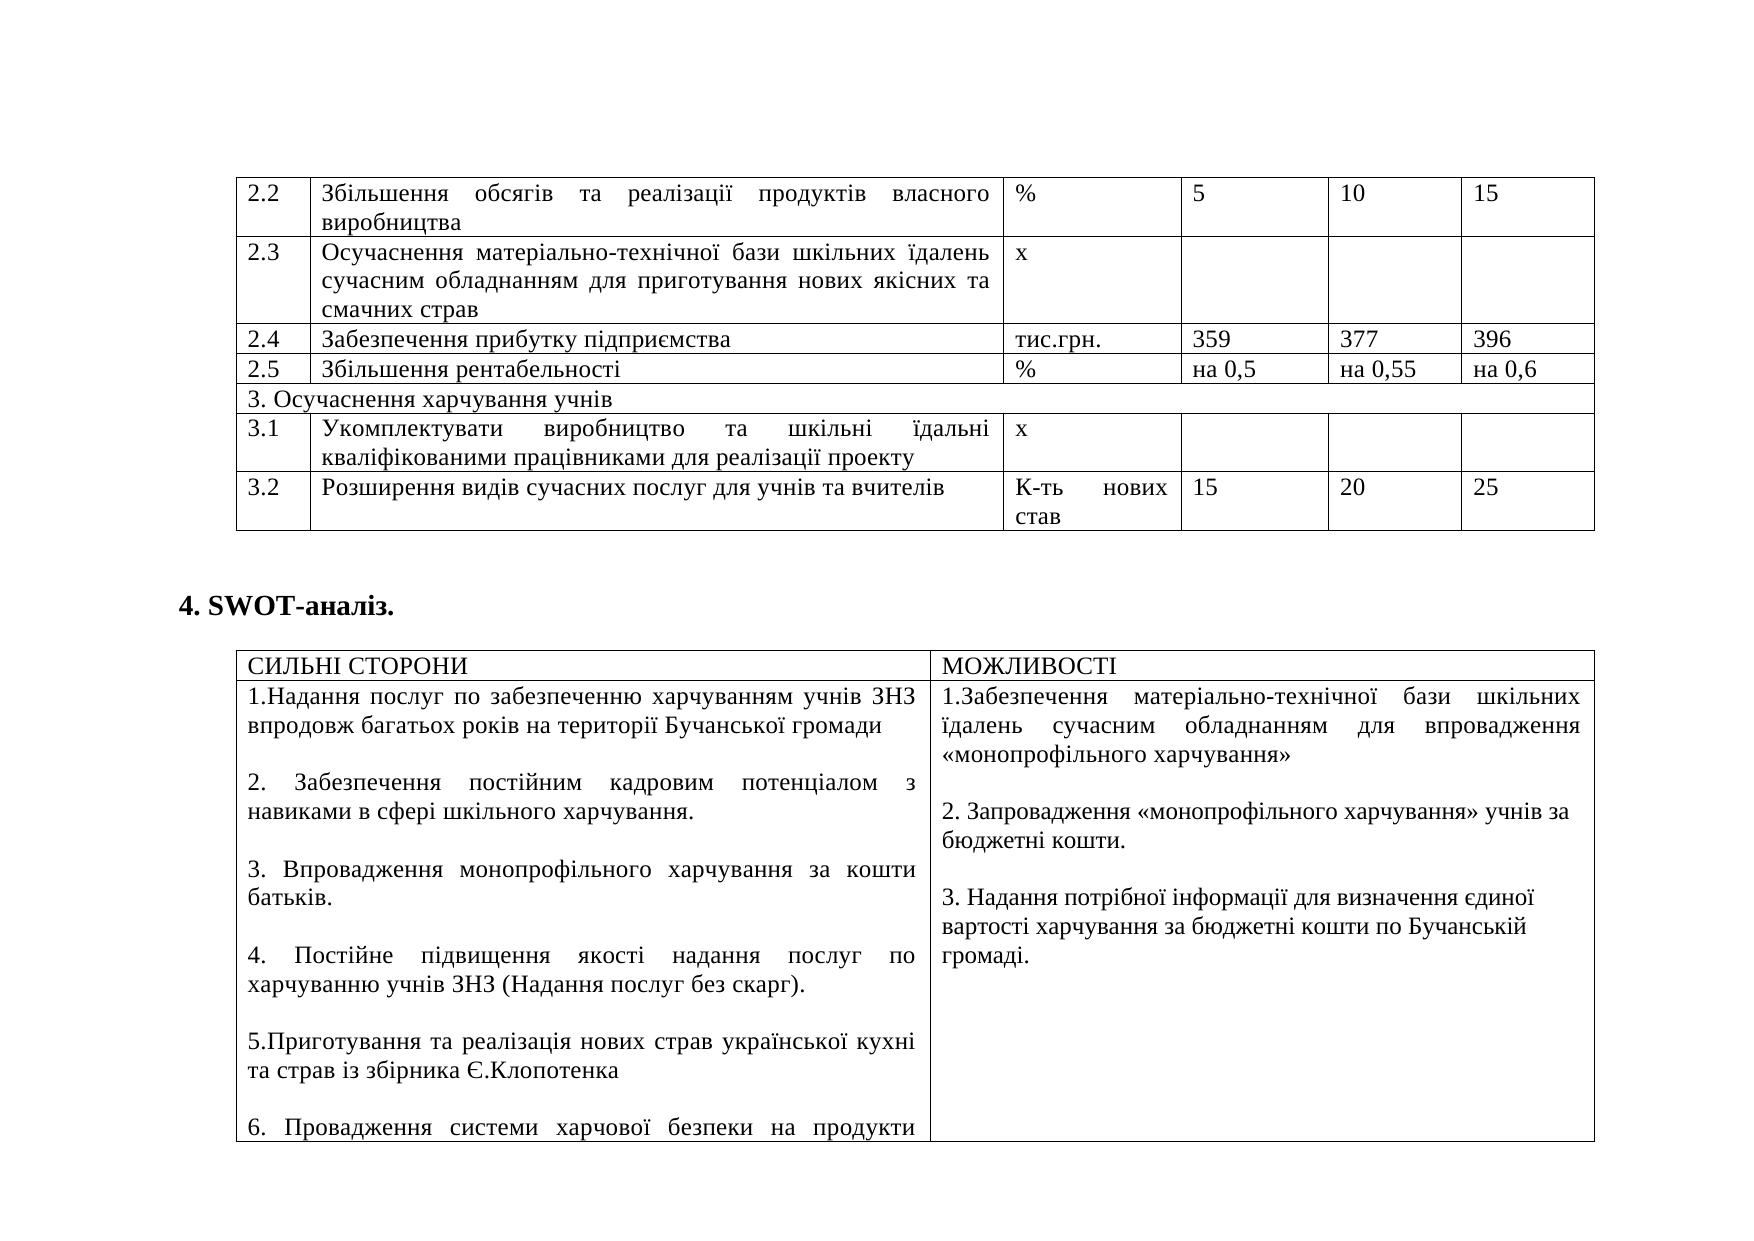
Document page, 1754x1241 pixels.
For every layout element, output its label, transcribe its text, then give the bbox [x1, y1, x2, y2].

table_cell [1462, 414, 1594, 471]
table_cell на 0,5 [1182, 354, 1328, 383]
table_cell 3.1 [237, 414, 310, 471]
table_cell 377 [1329, 324, 1461, 353]
table_header СИЛЬНІ СТОРОНИ [237, 651, 930, 680]
table_cell [1329, 237, 1461, 323]
text 4. SWOT-аналіз. [120, 588, 1634, 622]
table_cell К-ть нових став [1004, 472, 1181, 529]
table_cell Осучаснення матеріально-технічної бази шкільних їдалень сучасним обладнанням для приготування нових якісних та смачних страв [311, 237, 1003, 323]
table_header МОЖЛИВОСТІ [931, 651, 1594, 680]
table_cell 20 [1329, 472, 1461, 529]
table_cell на 0,6 [1462, 354, 1594, 383]
table_cell х [1004, 237, 1181, 323]
table_cell % [1004, 354, 1181, 383]
table_cell 15 [1462, 178, 1594, 236]
table_cell 359 [1182, 324, 1328, 353]
table_cell % [1004, 178, 1181, 236]
table_cell Збільшення обсягів та реалізації продуктів власного виробництва [311, 178, 1003, 236]
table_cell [237, 681, 930, 1141]
table_cell 25 [1462, 472, 1594, 529]
table_cell 2.5 [237, 354, 310, 383]
table_cell на 0,55 [1329, 354, 1461, 383]
table_cell [1182, 414, 1328, 471]
table_cell Розширення видів сучасних послуг для учнів та вчителів [311, 472, 1003, 529]
table_cell Збільшення рентабельності [311, 354, 1003, 383]
table_cell 15 [1182, 472, 1328, 529]
table_cell 3.2 [237, 472, 310, 529]
table_cell [1182, 237, 1328, 323]
table_cell 2.4 [237, 324, 310, 353]
table_cell х [1004, 414, 1181, 471]
table_cell [1329, 414, 1461, 471]
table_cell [931, 681, 1594, 1141]
table_cell 396 [1462, 324, 1594, 353]
table_cell 10 [1329, 178, 1461, 236]
table_cell [1462, 237, 1594, 323]
table_cell 2.2 [237, 178, 310, 236]
table_cell Забезпечення прибутку підприємства [311, 324, 1003, 353]
table_cell 2.3 [237, 237, 310, 323]
table_cell 3. Осучаснення харчування учнів [237, 384, 1594, 412]
table_cell Укомплектувати виробництво та шкільні їдальні кваліфікованими працівниками для реалізації проекту [311, 414, 1003, 471]
table_cell тис.грн. [1004, 324, 1181, 353]
table_cell 5 [1182, 178, 1328, 236]
